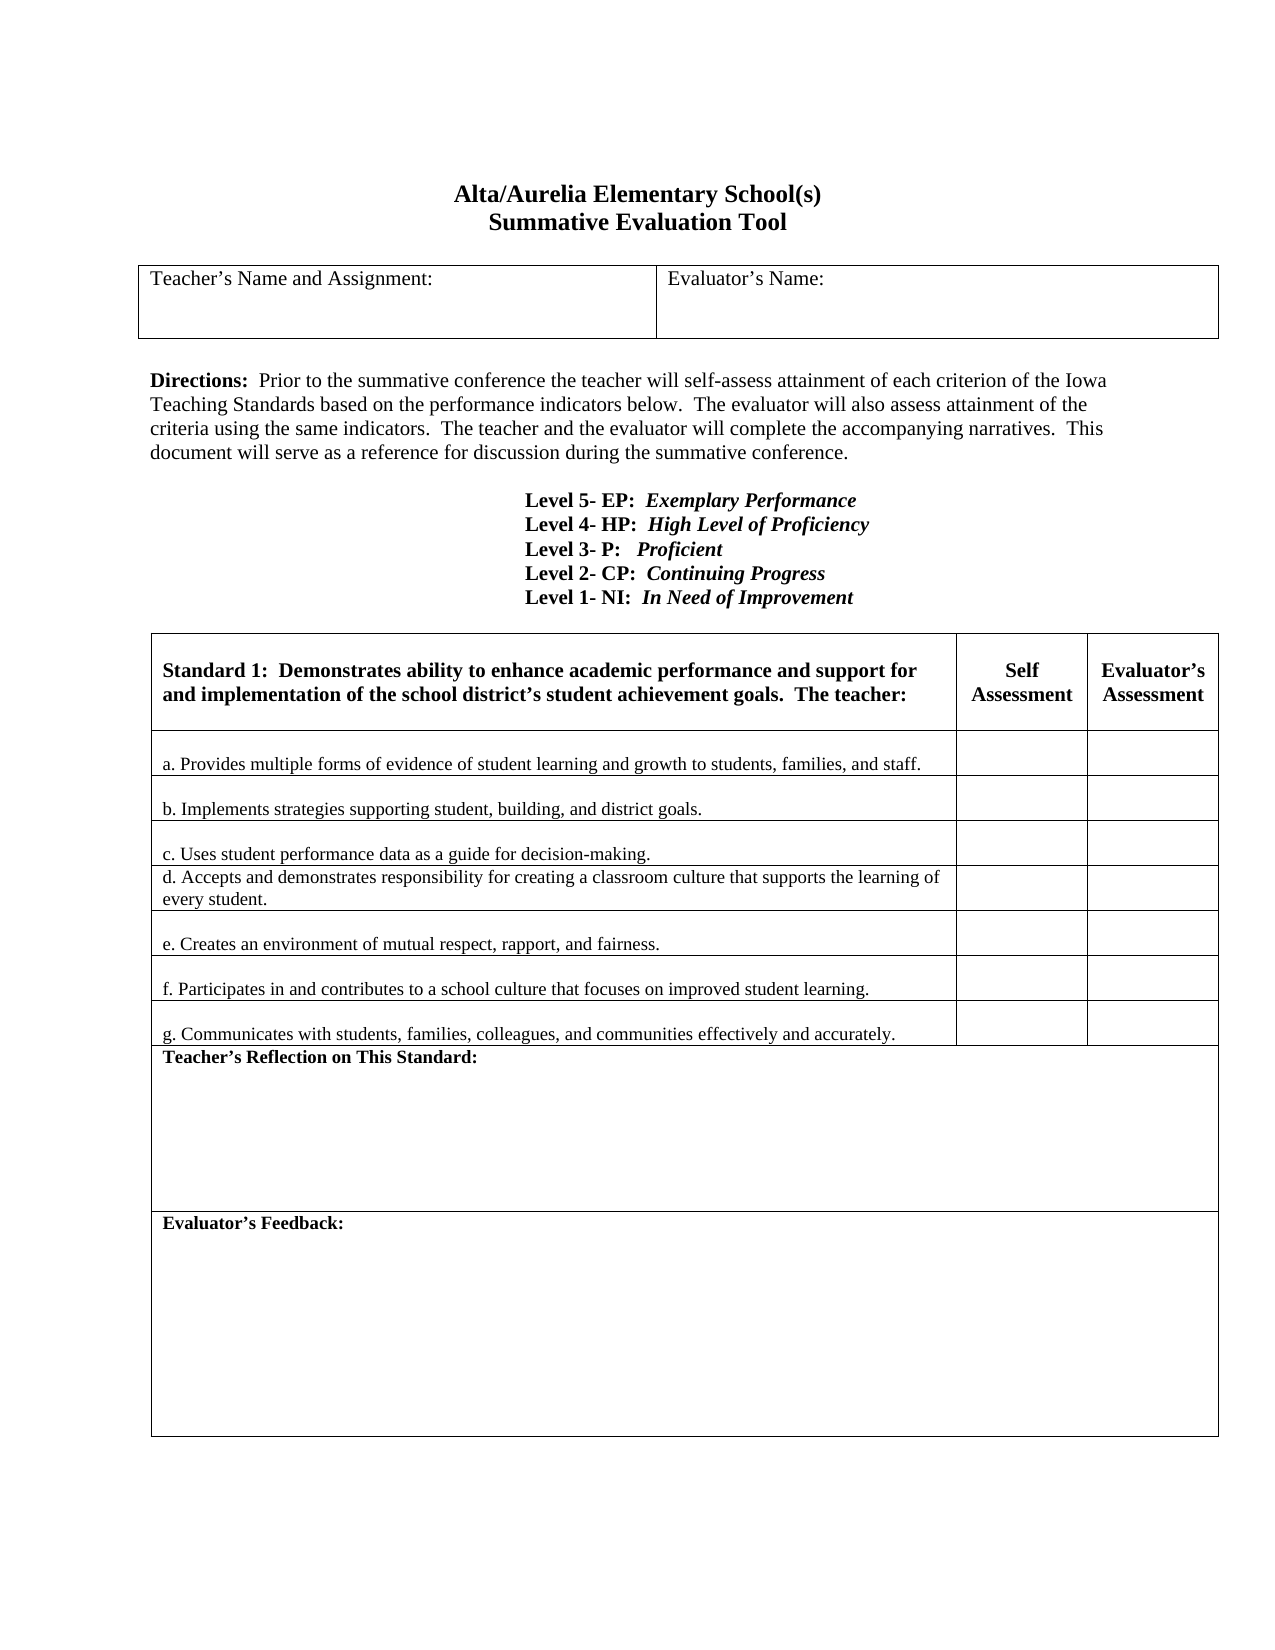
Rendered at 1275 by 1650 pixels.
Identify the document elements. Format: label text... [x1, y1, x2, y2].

table_header Evaluator’s Assessment [1088, 634, 1218, 730]
table_header Teacher’s Name and Assignment: [139, 266, 656, 338]
table_cell [1088, 821, 1218, 865]
table_cell d. Accepts and demonstrates responsibility for creating a classroom culture that supports the learning of every student. [152, 866, 956, 910]
text Level 2- CP: Continuing Progress [150, 561, 1125, 584]
table_cell [957, 776, 1087, 820]
table_cell [1088, 1001, 1218, 1045]
table_cell e. Creates an environment of mutual respect, rapport, and fairness. [152, 911, 956, 955]
text Level 3- P: Proficient [150, 536, 1125, 561]
text Alta/Aurelia Elementary School(s) [150, 179, 1125, 207]
table_cell [957, 866, 1087, 910]
table_cell Teacher’s Reflection on This Standard: [152, 1046, 1218, 1211]
text Level 5- EP: Exemplary Performance [150, 488, 1125, 512]
table_cell [957, 956, 1087, 1000]
table_cell b. Implements strategies supporting student, building, and district goals. [152, 776, 956, 820]
text Level 4- HP: High Level of Proficiency [150, 512, 1125, 536]
table_cell [1088, 911, 1218, 955]
table_header Standard 1: Demonstrates ability to enhance academic performance and support for and implementation of the school district’s student achievement goals. The teacher: [152, 634, 956, 730]
table_cell f. Participates in and contributes to a school culture that focuses on improved student learning. [152, 956, 956, 1000]
table_cell [957, 821, 1087, 865]
table_cell g. Communicates with students, families, colleagues, and communities effectively and accurately. [152, 1001, 956, 1045]
table_cell [1088, 956, 1218, 1000]
text Summative Evaluation Tool [150, 207, 1125, 236]
text Directions: Prior to the summative conference the teacher will self-assess attainment of each criterion of the Iowa Teaching Standards based on the performance indicators below. The evaluator will also assess attainment of the criteria using the same indicators. The teacher and the evaluator will complete the accompanying narratives. This document will serve as a reference for discussion during the summative conference. [150, 368, 1125, 464]
table_cell Evaluator’s Feedback: [152, 1212, 1218, 1436]
table_cell [957, 911, 1087, 955]
table_header Evaluator’s Name: [657, 266, 1218, 338]
text Level 1- NI: In Need of Improvement [150, 584, 1125, 609]
table_cell a. Provides multiple forms of evidence of student learning and growth to students, families, and staff. [152, 731, 956, 775]
table_cell c. Uses student performance data as a guide for decision-making. [152, 821, 956, 865]
table_cell [1088, 866, 1218, 910]
table_cell [957, 731, 1087, 775]
table_cell [1088, 731, 1218, 775]
table_header Self Assessment [957, 634, 1087, 730]
table_cell [957, 1001, 1087, 1045]
table_cell [1088, 776, 1218, 820]
